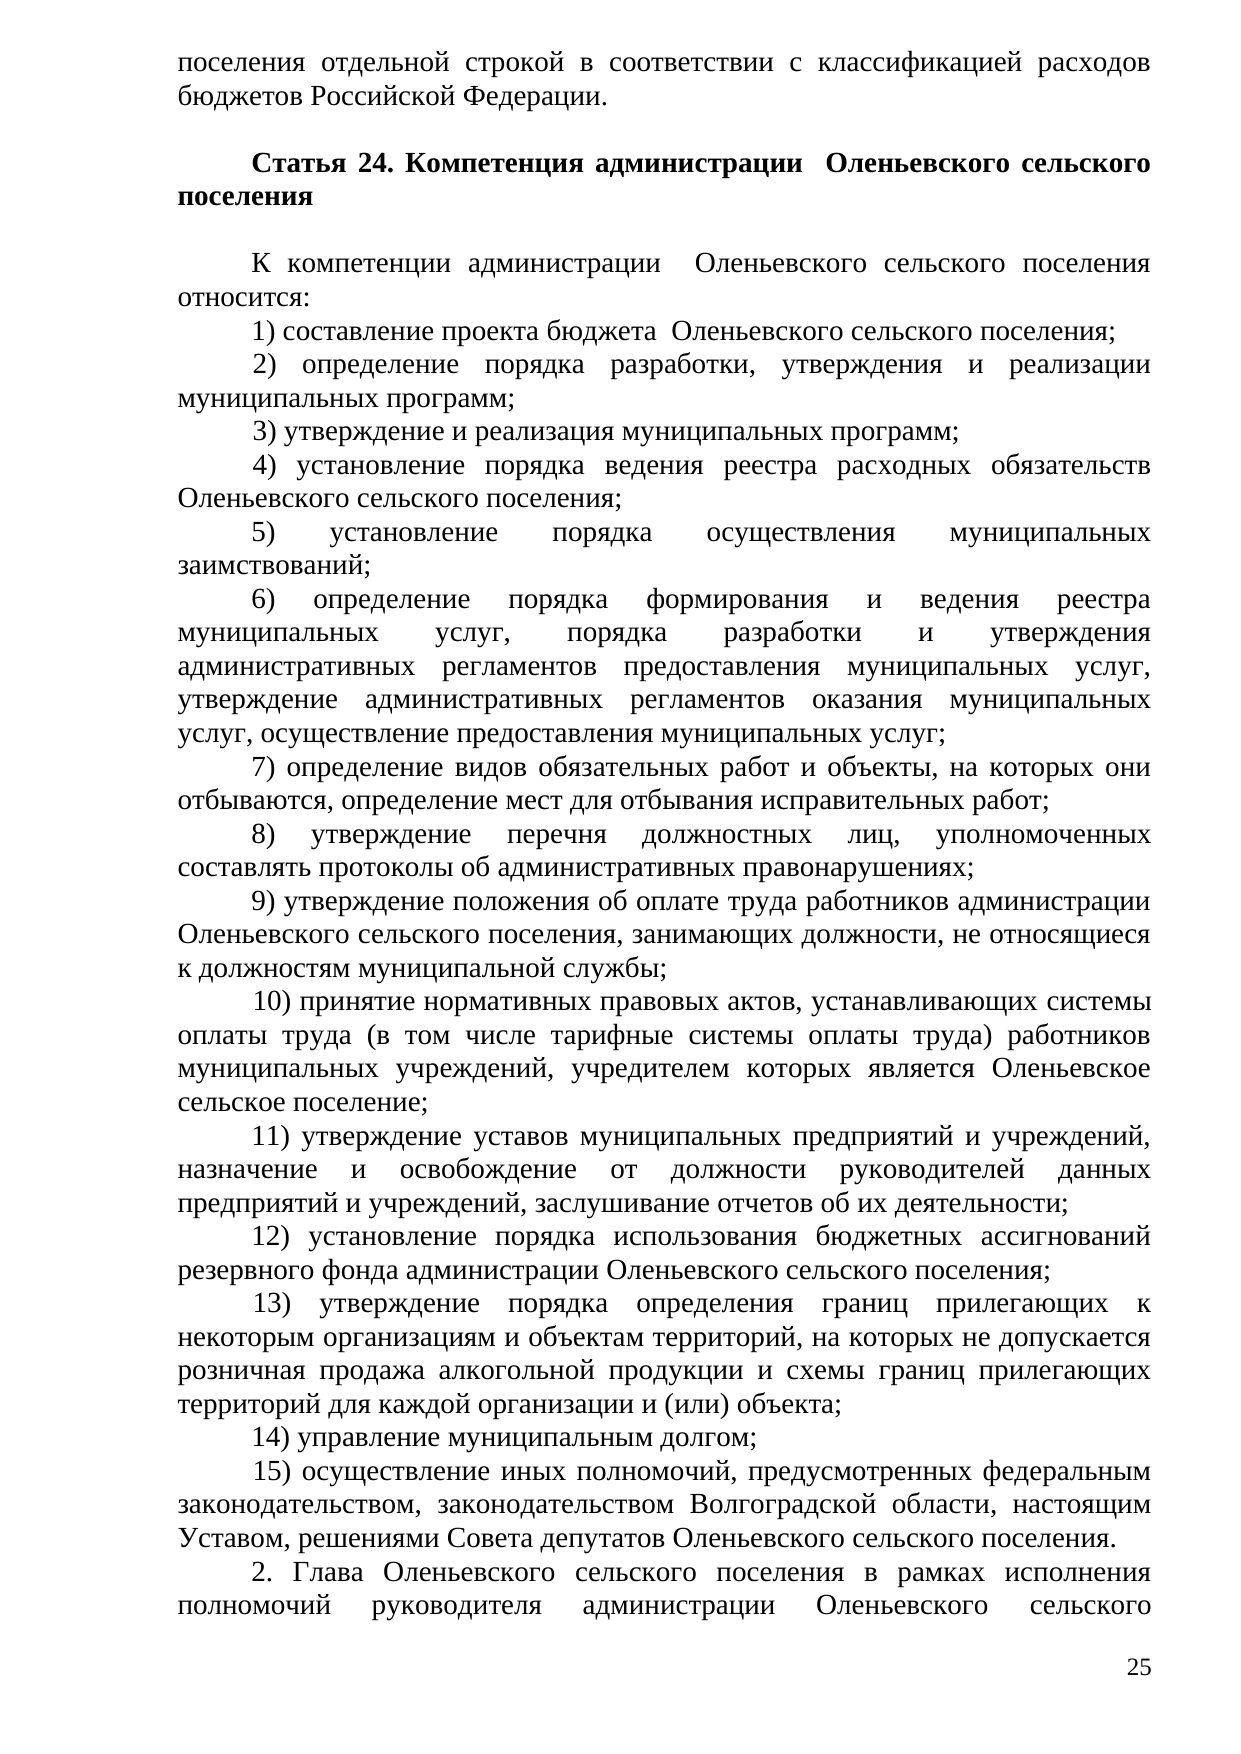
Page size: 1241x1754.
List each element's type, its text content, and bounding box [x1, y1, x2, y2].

text 14) управление муниципальным долгом; [177, 1419, 1152, 1453]
text 7) определение видов обязательных работ и объекты, на которых они отбываются, определение мест для отбывания исправительных работ; [177, 749, 1152, 816]
text 10) принятие нормативных правовых актов, устанавливающих системы оплаты труда (в том числе тарифные системы оплаты труда) работников муниципальных учреждений, учредителем которых является Оленьевское сельское поселение; [177, 983, 1152, 1118]
text 11) утверждение уставов муниципальных предприятий и учреждений, назначение и освобождение от должности руководителей данных предприятий и учреждений, заслушивание отчетов об их деятельности; [177, 1118, 1152, 1218]
text 12) установление порядка использования бюджетных ассигнований резервного фонда администрации Оленьевского сельского поселения; [177, 1218, 1152, 1285]
text К компетенции администрации Оленьевского сельского поселения относится: [177, 246, 1152, 313]
text 13) утверждение порядка определения границ прилегающих к некоторым организациям и объектам территорий, на которых не допускается розничная продажа алкогольной продукции и схемы границ прилегающих территорий для каждой организации и (или) объекта; [177, 1285, 1152, 1419]
text 4) установление порядка ведения реестра расходных обязательств Оленьевского сельского поселения; [177, 447, 1152, 514]
text 8) утверждение перечня должностных лиц, уполномоченных составлять протоколы об административных правонарушениях; [177, 816, 1152, 883]
text 2) определение порядка разработки, утверждения и реализации муниципальных программ; [177, 346, 1152, 413]
text 3) утверждение и реализация муниципальных программ; [177, 413, 1152, 447]
text 5) установление порядка осуществления муниципальных заимствований; [177, 514, 1152, 581]
text 9) утверждение положения об оплате труда работников администрации Оленьевского сельского поселения, занимающих должности, не относящиеся к должностям муниципальной службы; [177, 883, 1152, 983]
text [177, 1554, 1152, 1621]
text 1) составление проекта бюджета Оленьевского сельского поселения; [177, 313, 1152, 346]
text 15) осуществление иных полномочий, предусмотренных федеральным законодательством, законодательством Волгоградской области, настоящим Уставом, решениями Совета депутатов Оленьевского сельского поселения. [177, 1453, 1152, 1554]
text Статья 24. Компетенция администрации Оленьевского сельского поселения [177, 145, 1152, 212]
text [177, 44, 1152, 111]
text 6) определение порядка формирования и ведения реестра муниципальных услуг, порядка разработки и утверждения административных регламентов предоставления муниципальных услуг, утверждение административных регламентов оказания муниципальных услуг, осуществление предоставления муниципальных услуг; [177, 581, 1152, 749]
